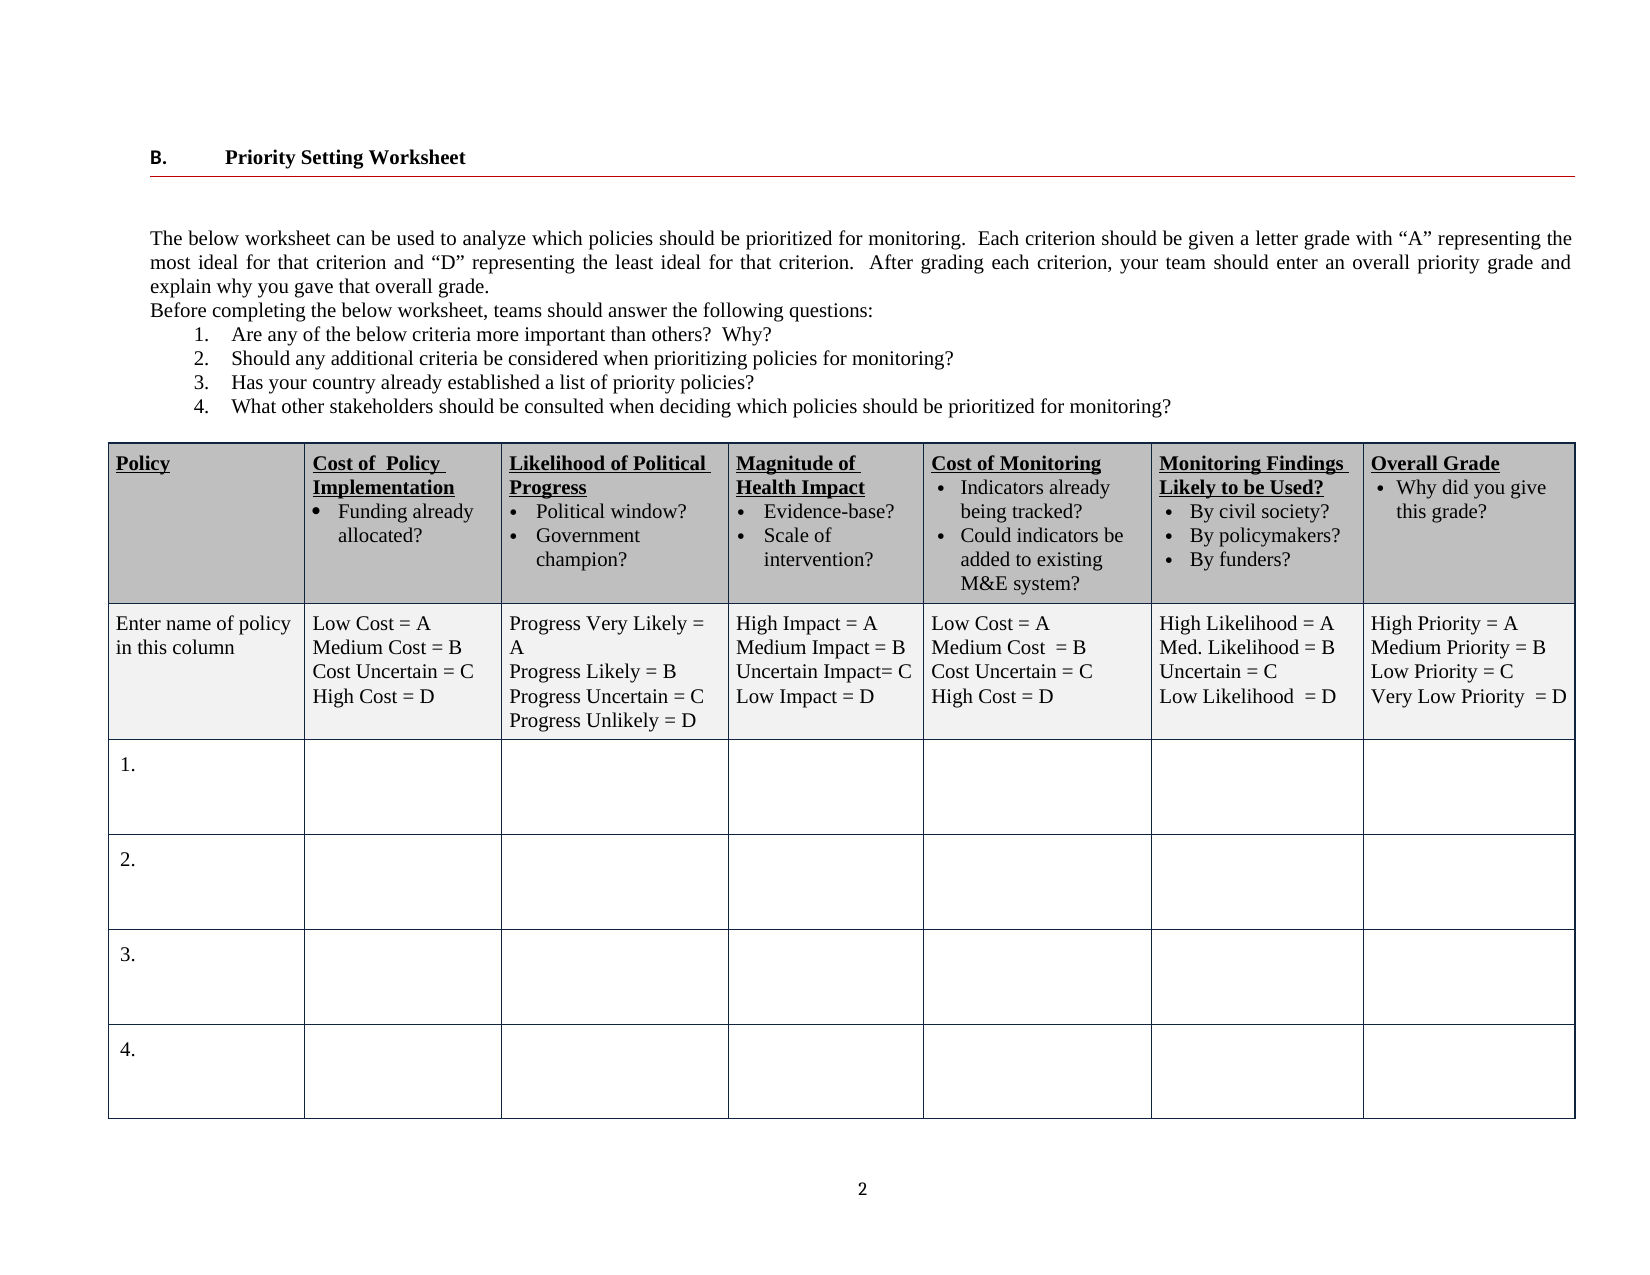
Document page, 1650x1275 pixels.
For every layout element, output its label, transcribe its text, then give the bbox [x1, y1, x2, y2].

table_cell High Impact = A Medium Impact = B Uncertain Impact= C Low Impact = D [729, 604, 923, 739]
table_cell High Likelihood = A Med. Likelihood = B Uncertain = C Low Likelihood = D [1152, 604, 1363, 739]
text The below worksheet can be used to analyze which policies should be prioritized for monitoring. Each criterion should be given a letter grade with “A” representing the most ideal for that criterion and “D” representing the least ideal for that criterion. After grading each criterion, your team should enter an overall priority grade and explain why you gave that overall grade. [150, 226, 1575, 298]
table_cell [924, 835, 1151, 929]
table_cell [1364, 1025, 1574, 1118]
table_header Cost of Monitoring Indicators already being tracked? Could indicators be added to existing M&E system? [924, 444, 1151, 603]
table_cell Enter name of policy in this column [109, 604, 304, 739]
table_cell 3. [109, 930, 304, 1023]
table_cell High Priority = A Medium Priority = B Low Priority = C Very Low Priority = D [1364, 604, 1574, 739]
table_cell [924, 1025, 1151, 1118]
table_cell [729, 835, 923, 929]
table_cell [502, 740, 728, 834]
table_header Policy [109, 444, 304, 603]
list Should any additional criteria be considered when prioritizing policies for monitoring? [193, 346, 1575, 370]
subtitle Priority Setting Worksheet [150, 144, 1575, 176]
table_cell 1. [109, 740, 304, 834]
table_cell [729, 1025, 923, 1118]
list Are any of the below criteria more important than others? Why? [193, 322, 1575, 346]
table_cell [1152, 930, 1363, 1023]
table_cell [1364, 835, 1574, 929]
table_header Monitoring Findings Likely to be Used? By civil society? By policymakers? By funders? [1152, 444, 1363, 603]
table_cell Low Cost = A Medium Cost = B Cost Uncertain = C High Cost = D [305, 604, 501, 739]
text Before completing the below worksheet, teams should answer the following questions: [150, 298, 1575, 322]
table_cell [729, 740, 923, 834]
table_cell [1364, 740, 1574, 834]
table_cell [305, 835, 501, 929]
table_cell [924, 740, 1151, 834]
table_cell [502, 1025, 728, 1118]
list What other stakeholders should be consulted when deciding which policies should be prioritized for monitoring? [193, 394, 1575, 418]
table_cell [502, 930, 728, 1023]
table_cell [502, 835, 728, 929]
table_cell 2. [109, 835, 304, 929]
list Has your country already established a list of priority policies? [193, 370, 1575, 394]
table_header Magnitude of Health Impact Evidence-base? Scale of intervention? [729, 444, 923, 603]
table_cell [1152, 1025, 1363, 1118]
table_cell Low Cost = A Medium Cost = B Cost Uncertain = C High Cost = D [924, 604, 1151, 739]
table_header Likelihood of Political Progress Political window? Government champion? [502, 444, 728, 603]
table_cell Progress Very Likely = A Progress Likely = B Progress Uncertain = C Progress Unlikely = D [502, 604, 728, 739]
table_cell [305, 930, 501, 1023]
table_header Cost of Policy Implementation Funding already allocated? [305, 444, 501, 603]
table_cell [1152, 835, 1363, 929]
table_cell [305, 740, 501, 834]
table_cell 4. [109, 1025, 304, 1118]
table_cell [924, 930, 1151, 1023]
table_cell [1152, 740, 1363, 834]
table_cell [1364, 930, 1574, 1023]
table_cell [729, 930, 923, 1023]
table_cell [305, 1025, 501, 1118]
table_header Overall Grade Why did you give this grade? [1364, 444, 1574, 603]
